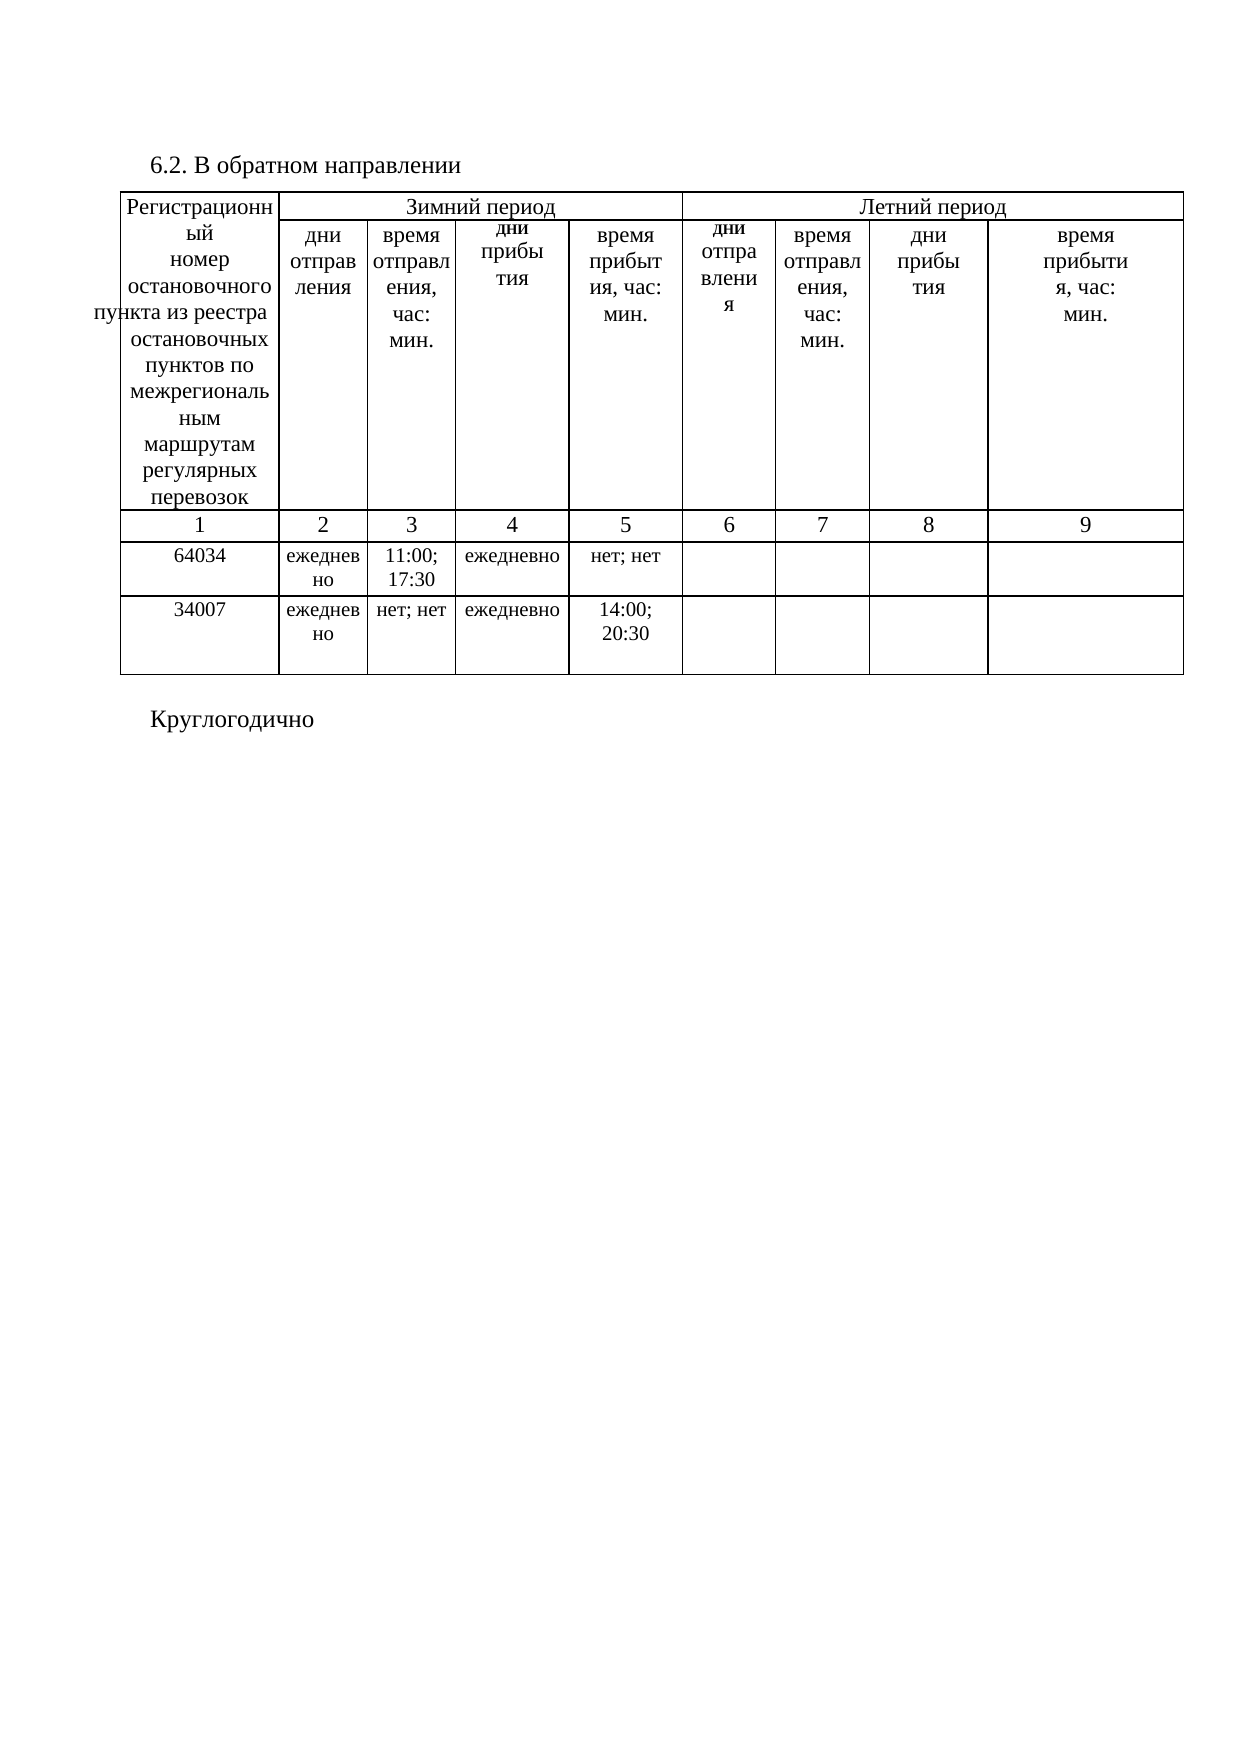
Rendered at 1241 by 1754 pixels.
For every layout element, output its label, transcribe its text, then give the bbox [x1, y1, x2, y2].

table_cell 64034 [121, 543, 278, 595]
table_cell [776, 597, 869, 674]
table_cell [683, 543, 775, 595]
table_cell 1 [121, 511, 278, 541]
table_cell 7 [776, 511, 869, 541]
table_cell дни отправ ления [280, 221, 367, 509]
table_cell [870, 543, 987, 595]
table_cell нет; нет [368, 597, 455, 674]
table_cell ежедневно [280, 543, 367, 595]
table_cell [776, 543, 869, 595]
table_cell 2 [280, 511, 367, 541]
table_cell 6 [683, 511, 775, 541]
table_cell время прибыт ия, час: мин. [570, 221, 682, 509]
table_cell [870, 597, 987, 674]
table_cell ежедневно [456, 597, 568, 674]
text Круглогодично [150, 704, 1090, 733]
table_cell дни прибы тия [870, 221, 987, 509]
table_cell нет; нет [570, 543, 682, 595]
table_cell 9 [989, 511, 1183, 541]
text 6.2. В обратном направлении [150, 150, 1090, 179]
table_cell [683, 597, 775, 674]
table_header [121, 193, 278, 509]
table_cell 3 [368, 511, 455, 541]
table_cell ежедневно [456, 543, 568, 595]
table_cell ежедневно [280, 597, 367, 674]
table_cell время прибыти я, час: мин. [989, 221, 1183, 509]
table_cell 8 [870, 511, 987, 541]
table_cell 4 [456, 511, 568, 541]
table_header Летний период [683, 193, 1183, 219]
table_cell 5 [570, 511, 682, 541]
table_cell 14:00; 20:30 [570, 597, 682, 674]
table_cell ДНИ прибы тия [456, 221, 568, 509]
table_header Зимний период [280, 193, 682, 219]
table_cell время отправл ения, час: мин. [368, 221, 455, 509]
table_cell 34007 [121, 597, 278, 674]
table_cell время отправл ения, час: мин. [776, 221, 869, 509]
table_cell [989, 543, 1183, 595]
table_cell [989, 597, 1183, 674]
table_cell ДНИ отпра влени я [683, 221, 775, 509]
table_cell 11:00; 17:30 [368, 543, 455, 595]
